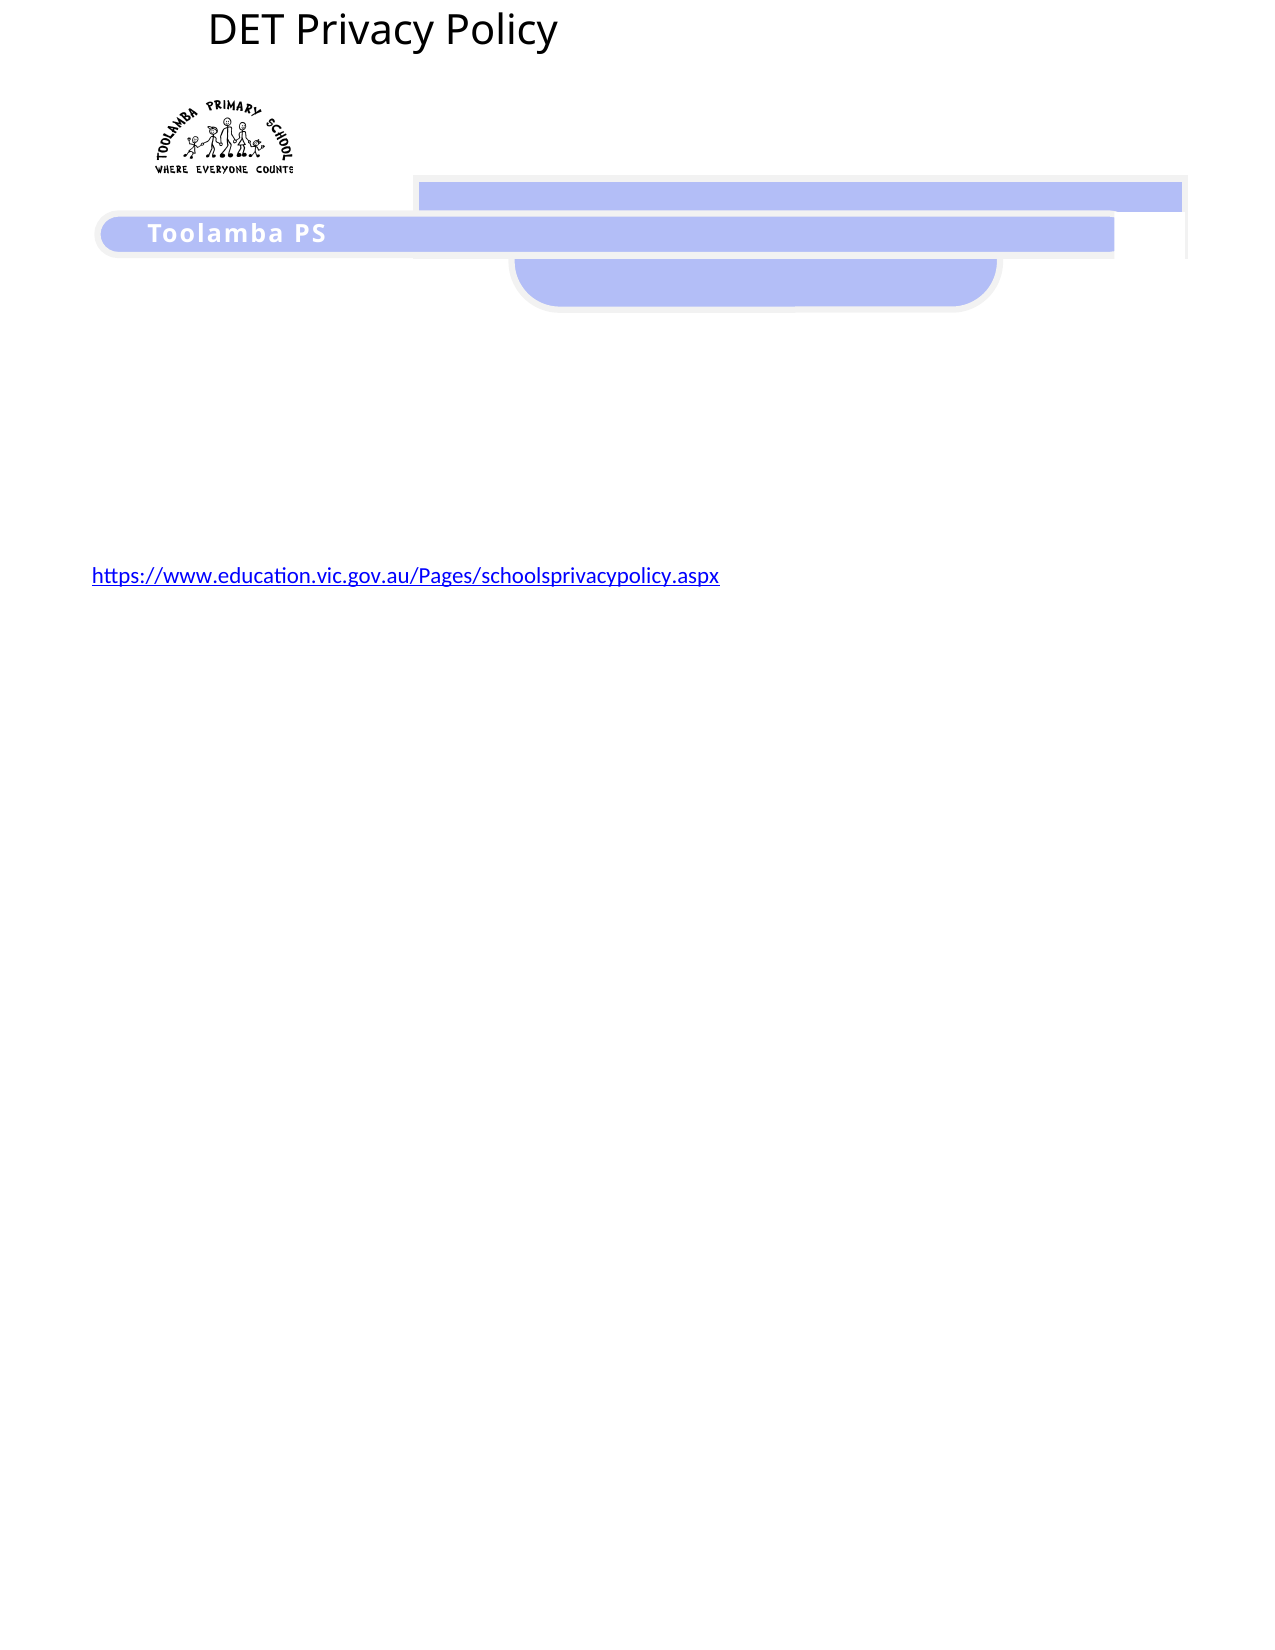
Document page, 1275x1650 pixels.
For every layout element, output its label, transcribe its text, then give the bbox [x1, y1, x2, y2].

text https://www.education.vic.gov.au/Pages/schoolsprivacypolicy.aspx [92, 561, 1183, 589]
picture [155, 100, 293, 174]
